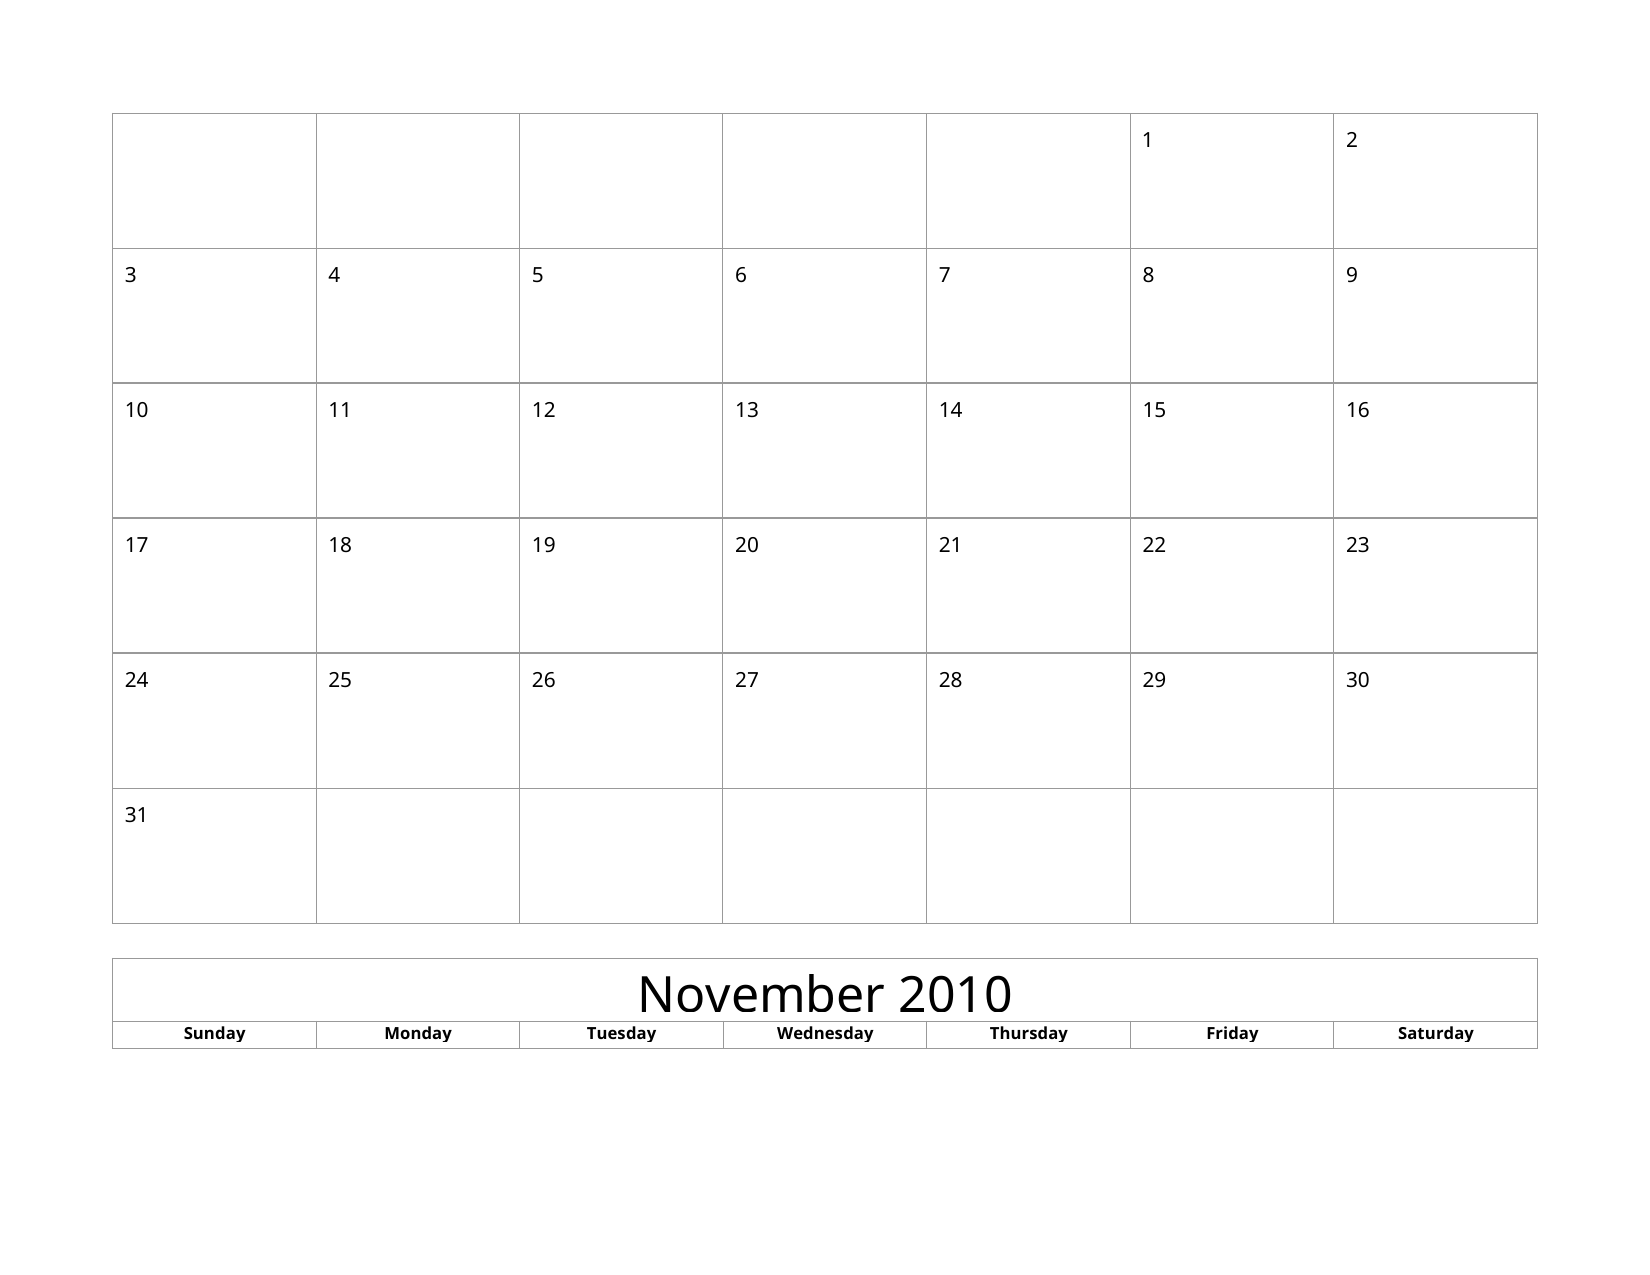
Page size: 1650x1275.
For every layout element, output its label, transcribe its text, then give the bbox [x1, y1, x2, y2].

table_cell [317, 114, 519, 247]
table_cell 15 [1131, 384, 1333, 517]
table_cell Saturday [1334, 1022, 1537, 1048]
table_cell [1334, 789, 1537, 922]
table_cell 26 [520, 654, 722, 787]
table_cell Tuesday [520, 1022, 723, 1048]
table_cell 23 [1334, 519, 1537, 652]
table_cell 8 [1131, 249, 1333, 382]
table_cell 12 [520, 384, 722, 517]
table_cell 18 [317, 519, 519, 652]
table_cell 6 [723, 249, 926, 382]
table_cell 29 [1131, 654, 1333, 787]
table_cell 30 [1334, 654, 1537, 787]
table_cell [723, 114, 926, 247]
table_cell 3 [113, 249, 316, 382]
table_cell 7 [927, 249, 1130, 382]
table_cell 31 [113, 789, 316, 922]
table_cell [520, 789, 722, 922]
table_cell [927, 114, 1130, 247]
table_cell 19 [520, 519, 722, 652]
table_cell 11 [317, 384, 519, 517]
table_cell 28 [927, 654, 1130, 787]
table_cell 24 [113, 654, 316, 787]
table_cell [520, 114, 722, 247]
table_header November 2010 [113, 959, 1537, 1021]
table_cell 25 [317, 654, 519, 787]
table_cell 14 [927, 384, 1130, 517]
table_cell 10 [113, 384, 316, 517]
table_cell [723, 789, 926, 922]
table_cell 13 [723, 384, 926, 517]
table_cell 17 [113, 519, 316, 652]
table_cell 1 [1131, 114, 1333, 247]
table_cell Wednesday [724, 1022, 926, 1048]
table_cell Friday [1131, 1022, 1333, 1048]
table_cell 27 [723, 654, 926, 787]
table_cell 5 [520, 249, 722, 382]
table_cell 9 [1334, 249, 1537, 382]
table_cell 2 [1334, 114, 1537, 247]
table_cell 20 [723, 519, 926, 652]
table_cell 4 [317, 249, 519, 382]
table_cell 22 [1131, 519, 1333, 652]
table_cell [113, 114, 316, 247]
table_cell 21 [927, 519, 1130, 652]
table_cell Sunday [113, 1022, 316, 1048]
table_cell [317, 789, 519, 922]
table_cell [1131, 789, 1333, 922]
table_cell Thursday [927, 1022, 1130, 1048]
table_cell Monday [317, 1022, 519, 1048]
table_cell 16 [1334, 384, 1537, 517]
table_cell [927, 789, 1130, 922]
